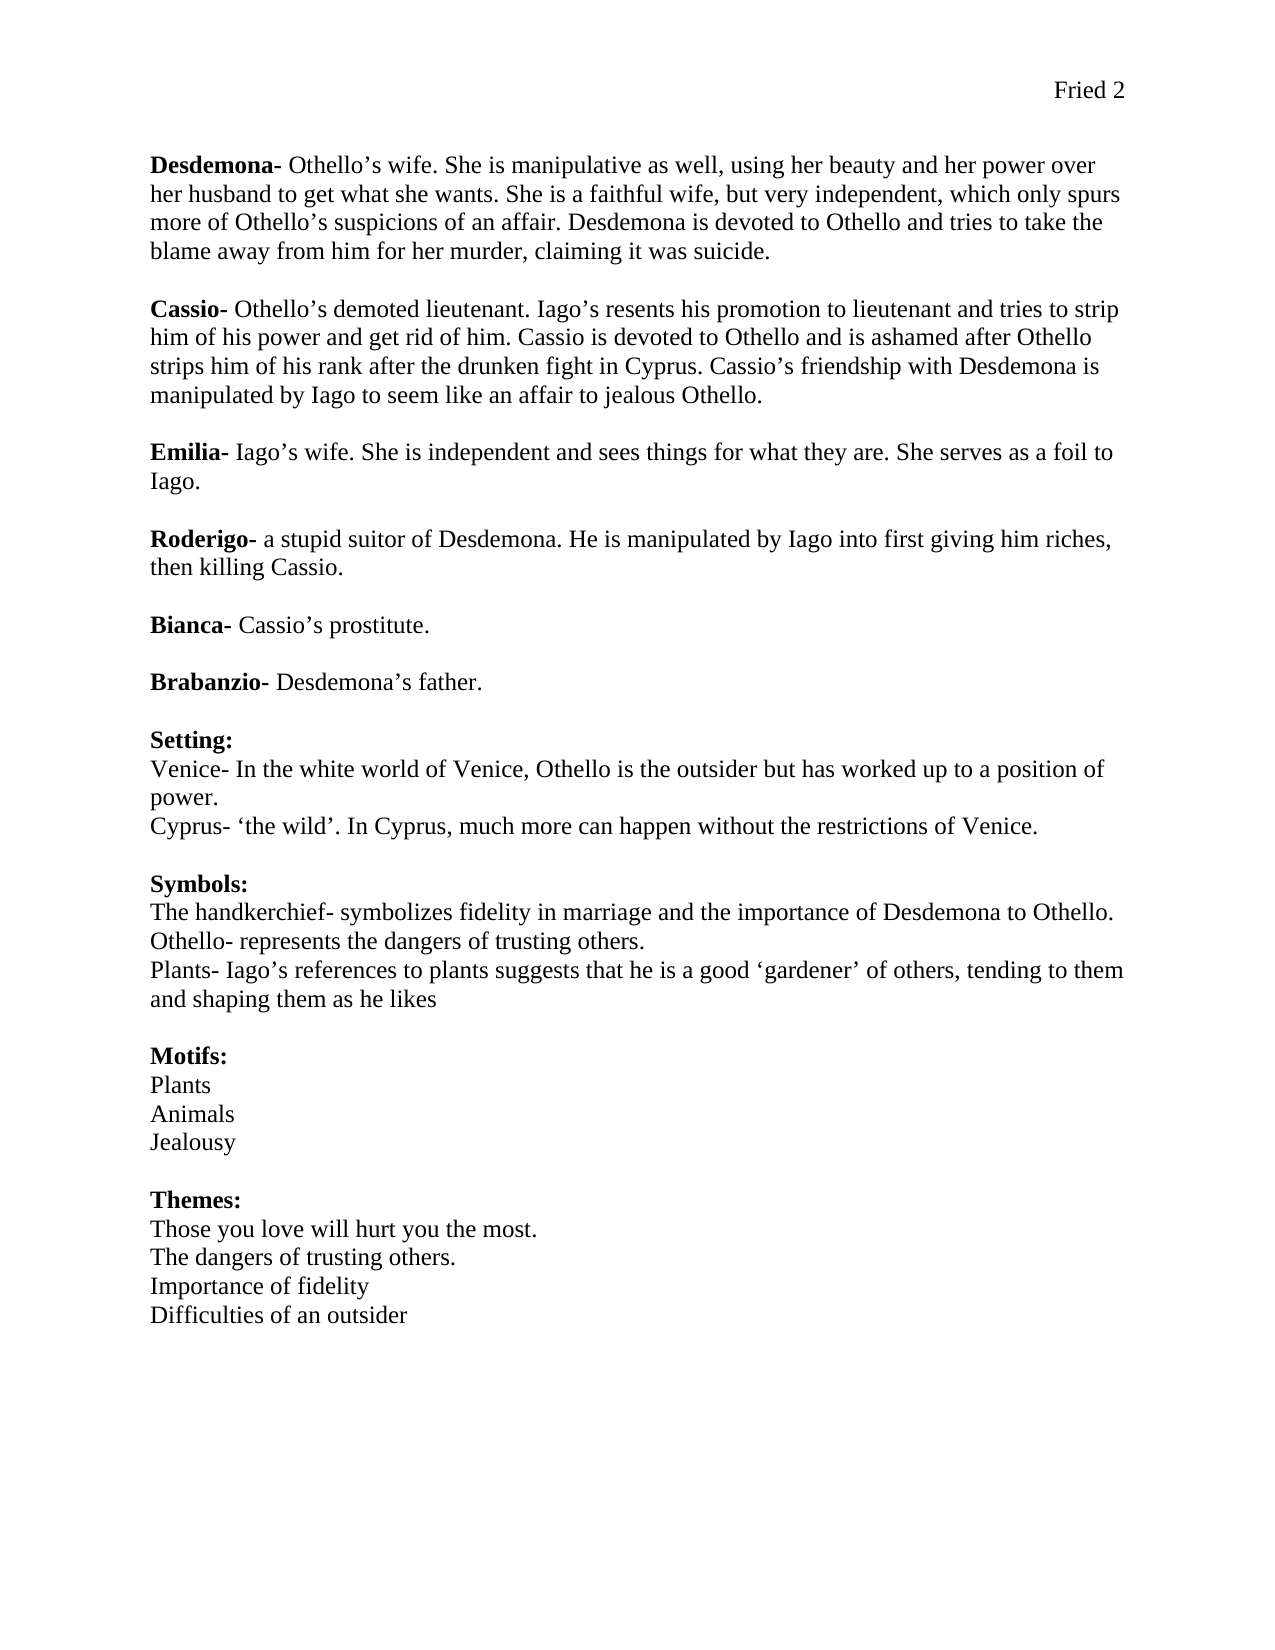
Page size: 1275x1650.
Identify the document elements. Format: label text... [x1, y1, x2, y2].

text Cyprus- ‘the wild’. In Cyprus, much more can happen without the restrictions of Venice. [150, 811, 1125, 840]
text Othello- represents the dangers of trusting others. [150, 926, 1125, 955]
text Plants- Iago’s references to plants suggests that he is a good ‘gardener’ of others, tending to them and shaping them as he likes [150, 955, 1125, 1012]
text Symbols: [150, 869, 1125, 897]
text Themes: [150, 1185, 1125, 1214]
text Cassio- Othello’s demoted lieutenant. Iago’s resents his promotion to lieutenant and tries to strip him of his power and get rid of him. Cassio is devoted to Othello and is ashamed after Othello strips him of his rank after the drunken fight in Cyprus. Cassio’s friendship with Desdemona is manipulated by Iago to seem like an affair to jealous Othello. [150, 294, 1125, 409]
text Brabanzio- Desdemona’s father. [150, 667, 1125, 696]
text The handkerchief- symbolizes fidelity in marriage and the importance of Desdemona to Othello. [150, 897, 1125, 926]
text Emilia- Iago’s wife. She is independent and sees things for what they are. She serves as a foil to Iago. [150, 437, 1125, 495]
text Roderigo- a stupid suitor of Desdemona. He is manipulated by Iago into first giving him riches, then killing Cassio. [150, 524, 1125, 581]
text The dangers of trusting others. [150, 1242, 1125, 1271]
text Motifs: [150, 1041, 1125, 1070]
text Bianca- Cassio’s prostitute. [150, 610, 1125, 639]
text Venice- In the white world of Venice, Othello is the outsider but has worked up to a position of power. [150, 754, 1125, 811]
text Plants [150, 1070, 1125, 1099]
text Animals [150, 1099, 1125, 1127]
text Difficulties of an outsider [150, 1300, 1125, 1329]
text Importance of fidelity [150, 1271, 1125, 1300]
text Desdemona- Othello’s wife. She is manipulative as well, using her beauty and her power over her husband to get what she wants. She is a faithful wife, but very independent, which only spurs more of Othello’s suspicions of an affair. Desdemona is devoted to Othello and tries to take the blame away from him for her murder, claiming it was suicide. [150, 150, 1125, 265]
text Those you love will hurt you the most. [150, 1214, 1125, 1242]
text Setting: [150, 725, 1125, 754]
text Jealousy [150, 1127, 1125, 1156]
